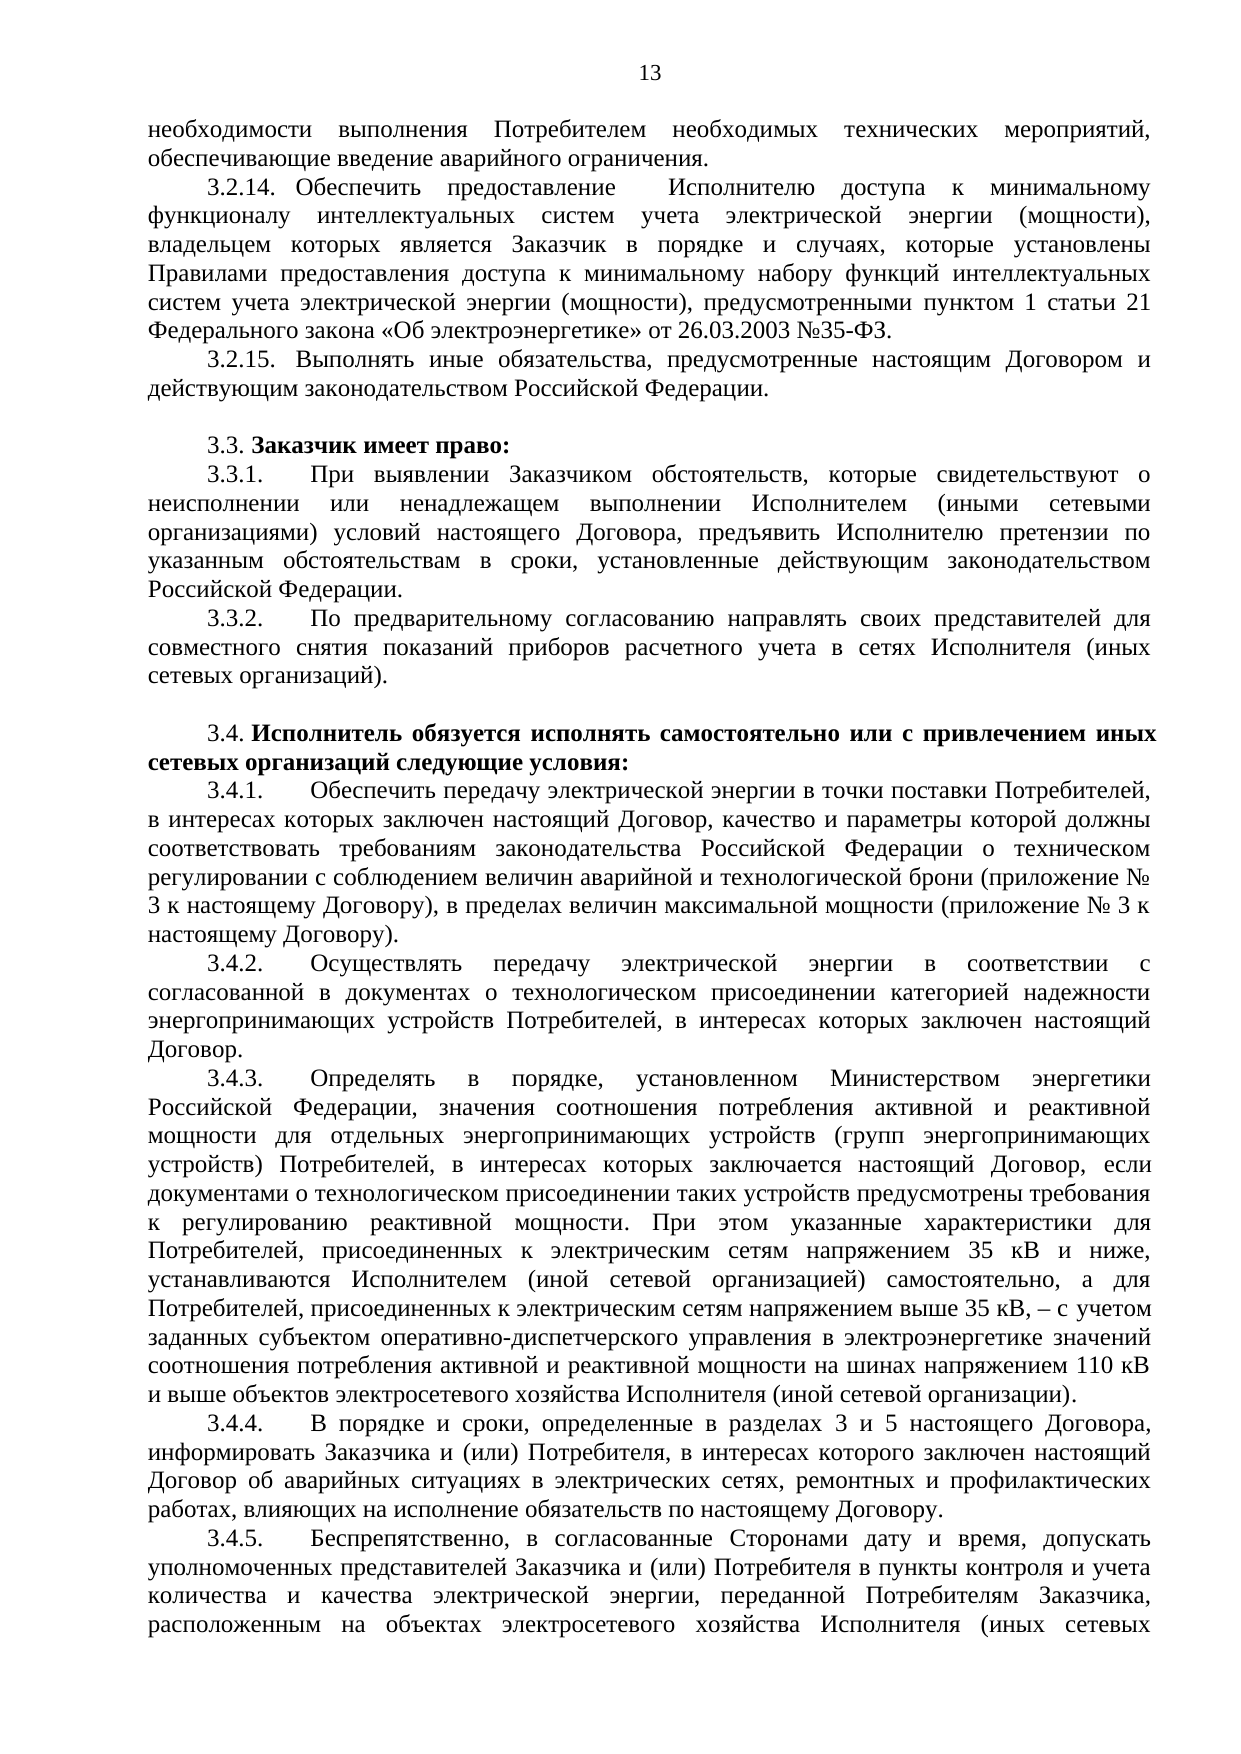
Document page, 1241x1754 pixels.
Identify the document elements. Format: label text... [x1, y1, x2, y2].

text Выполнять иные обязательства, предусмотренные настоящим Договором и действующим законодательством Российской Федерации. [148, 344, 1152, 402]
text В порядке и сроки, определенные в разделах 3 и 5 настоящего Договора, информировать Заказчика и (или) Потребителя, в интересах которого заключен настоящий Договор об аварийных ситуациях в электрических сетях, ремонтных и профилактических работах, влияющих на исполнение обязательств по настоящему Договору. [148, 1408, 1152, 1523]
text Осуществлять передачу электрической энергии в соответствии с согласованной в документах о технологическом присоединении категорией надежности энергопринимающих устройств Потребителей, в интересах которых заключен настоящий Договор. [148, 948, 1152, 1063]
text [148, 1523, 1152, 1638]
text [148, 114, 1152, 172]
text Обеспечить передачу электрической энергии в точки поставки Потребителей, в интересах которых заключен настоящий Договор, качество и параметры которой должны соответствовать требованиям законодательства Российской Федерации о техническом регулировании с соблюдением величин аварийной и технологической брони (приложение № 3 к настоящему Договору), в пределах величин максимальной мощности (приложение № 3 к настоящему Договору). [148, 775, 1152, 948]
text По предварительному согласованию направлять своих представителей для совместного снятия показаний приборов расчетного учета в сетях Исполнителя (иных сетевых организаций). [148, 603, 1152, 689]
text Исполнитель обязуется исполнять самостоятельно или с привлечением иных сетевых организаций следующие условия: [148, 718, 1157, 775]
text Обеспечить предоставление Исполнителю доступа к минимальному функционалу интеллектуальных систем учета электрической энергии (мощности), владельцем которых является Заказчик в порядке и случаях, которые установлены Правилами предоставления доступа к минимальному набору функций интеллектуальных систем учета электрической энергии (мощности), предусмотренными пунктом 1 статьи 21 Федерального закона «Об электроэнергетике» от 26.03.2003 №35-ФЗ. [148, 172, 1152, 344]
text Определять в порядке, установленном Министерством энергетики Российской Федерации, значения соотношения потребления активной и реактивной мощности для отдельных энергопринимающих устройств (групп энергопринимающих устройств) Потребителей, в интересах которых заключается настоящий Договор, если документами о технологическом присоединении таких устройств предусмотрены требования к регулированию реактивной мощности. При этом указанные характеристики для Потребителей, присоединенных к электрическим сетям напряжением 35 кВ и ниже, устанавливаются Исполнителем (иной сетевой организацией) самостоятельно, а для Потребителей, присоединенных к электрическим сетям напряжением выше 35 кВ, – с учетом заданных субъектом оперативно-диспетчерского управления в электроэнергетике значений соотношения потребления активной и реактивной мощности на шинах напряжением 110 кВ и выше объектов электросетевого хозяйства Исполнителя (иной сетевой организации). [148, 1063, 1152, 1408]
text При выявлении Заказчиком обстоятельств, которые свидетельствуют о неисполнении или ненадлежащем выполнении Исполнителем (иными сетевыми организациями) условий настоящего Договора, предъявить Исполнителю претензии по указанным обстоятельствам в сроки, установленные действующим законодательством Российской Федерации. [148, 459, 1152, 603]
text Заказчик имеет право: [148, 430, 1157, 459]
